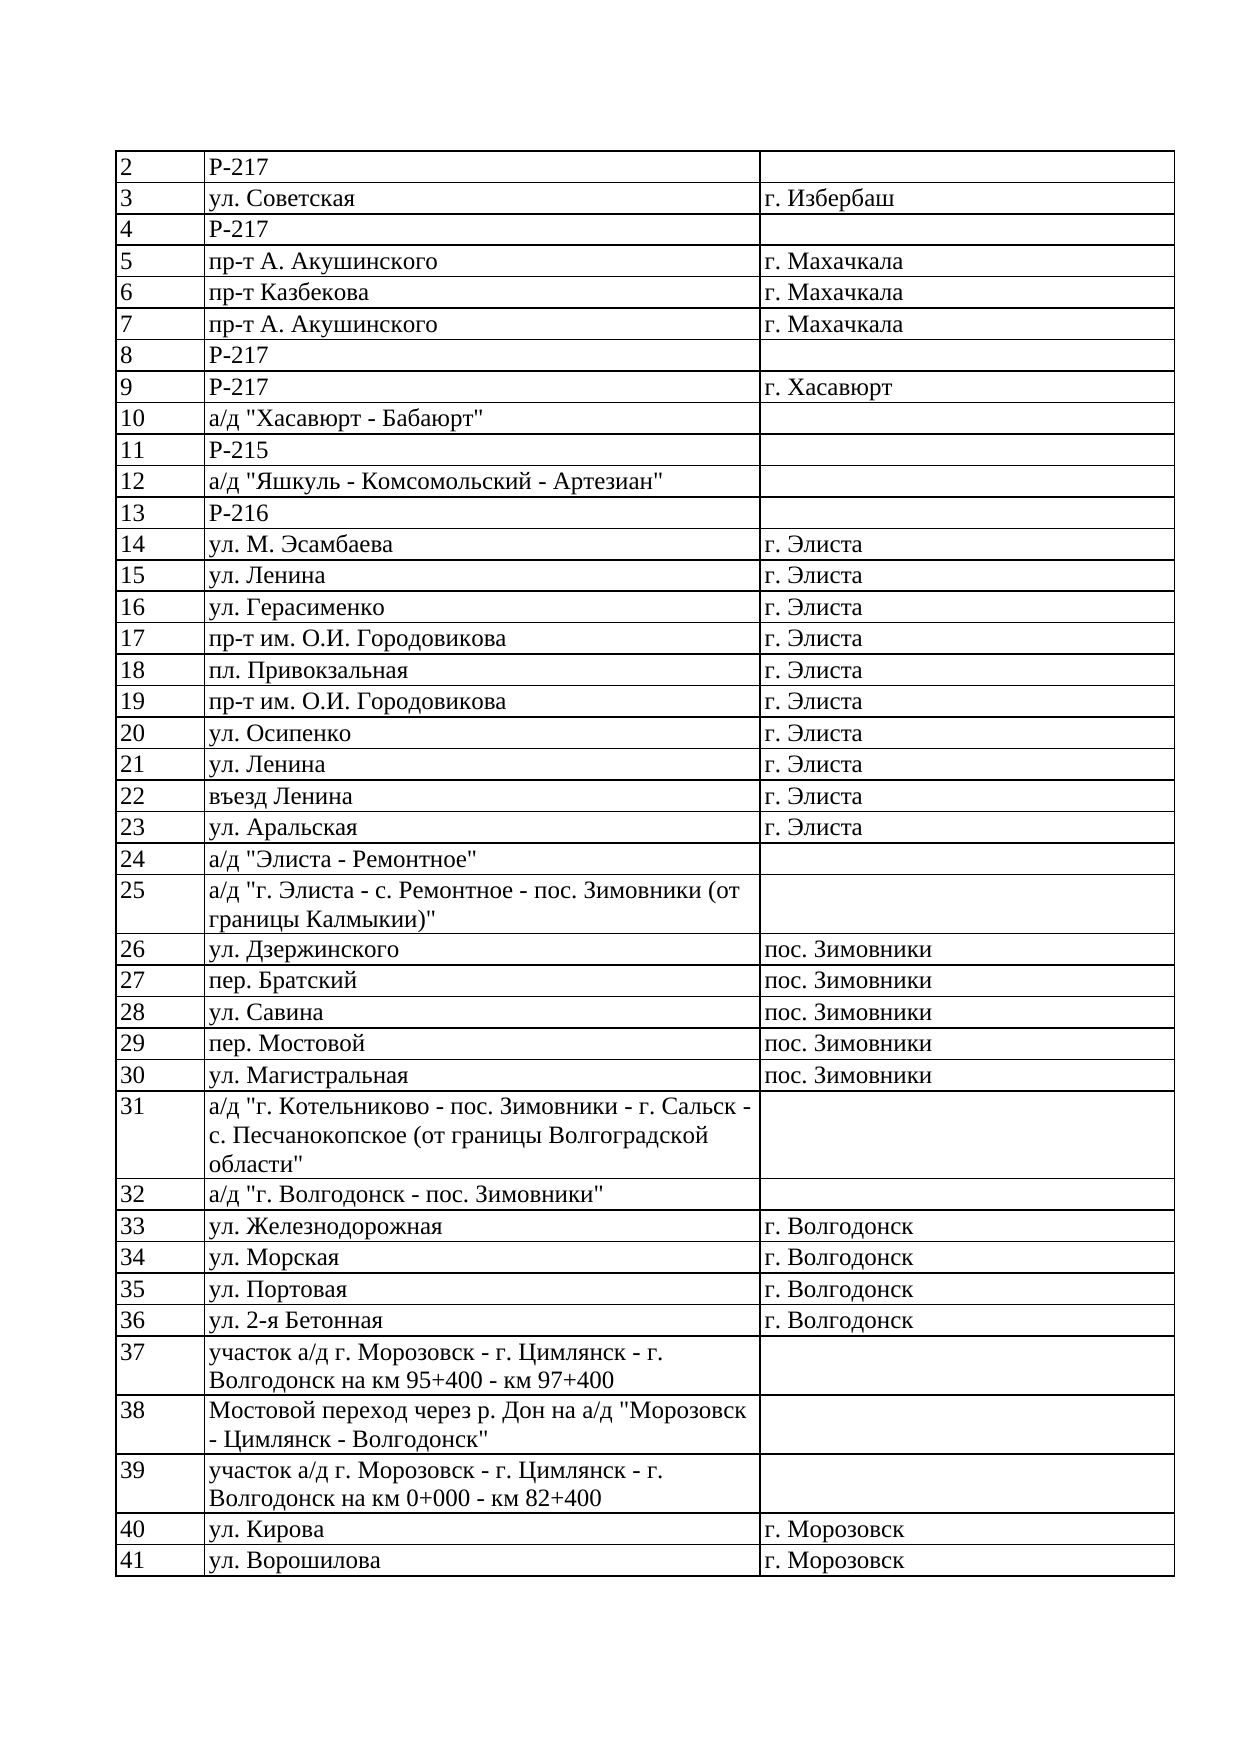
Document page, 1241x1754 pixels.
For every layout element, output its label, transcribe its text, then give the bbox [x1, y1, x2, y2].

table_cell ул. Дзержинского [205, 934, 759, 964]
table_cell г. Волгодонск [761, 1211, 1174, 1241]
table_cell ул. Ленина [205, 749, 759, 779]
table_cell 14 [117, 529, 204, 559]
table_cell ул. Портовая [205, 1274, 759, 1303]
table_cell г. Элиста [761, 623, 1174, 653]
table_cell 39 [117, 1455, 204, 1512]
table_cell а/д "Элиста - Ремонтное" [205, 844, 759, 873]
table_cell [761, 435, 1174, 464]
table_cell Мостовой переход через р. Дон на а/д "Морозовск - Цимлянск - Волгодонск" [205, 1396, 759, 1453]
table_cell 4 [117, 215, 204, 244]
table_cell 18 [117, 655, 204, 685]
table_cell г. Махачкала [761, 309, 1174, 339]
table_cell Р-216 [205, 498, 759, 527]
table_cell 41 [117, 1545, 204, 1575]
table_cell ул. Советская [205, 183, 759, 213]
table_cell 24 [117, 844, 204, 873]
table_cell 38 [117, 1396, 204, 1453]
table_cell [761, 498, 1174, 527]
table_cell 28 [117, 997, 204, 1027]
table_cell 36 [117, 1305, 204, 1335]
table_cell а/д "г. Волгодонск - пос. Зимовники" [205, 1179, 759, 1209]
table_cell 7 [117, 309, 204, 339]
table_cell г. Элиста [761, 529, 1174, 559]
table_cell 12 [117, 466, 204, 496]
table_cell [761, 1179, 1174, 1209]
table_cell [761, 1455, 1174, 1512]
table_cell [761, 340, 1174, 370]
table_cell 30 [117, 1060, 204, 1090]
table_cell 10 [117, 403, 204, 433]
table_cell [761, 152, 1174, 181]
table_cell [761, 1337, 1174, 1394]
table_cell а/д "Яшкуль - Комсомольский - Артезиан" [205, 466, 759, 496]
table_cell пос. Зимовники [761, 997, 1174, 1027]
table_cell ул. Аральская [205, 812, 759, 842]
table_cell пр-т А. Акушинского [205, 246, 759, 276]
table_cell пос. Зимовники [761, 1029, 1174, 1058]
table_cell 6 [117, 277, 204, 307]
table_cell ул. Ленина [205, 561, 759, 590]
table_cell г. Хасавюрт [761, 372, 1174, 402]
table_cell [761, 403, 1174, 433]
table_cell Р-217 [205, 340, 759, 370]
table_cell 17 [117, 623, 204, 653]
table_cell г. Элиста [761, 561, 1174, 590]
table_cell 5 [117, 246, 204, 276]
table_cell пос. Зимовники [761, 934, 1174, 964]
table_cell пр-т им. О.И. Городовикова [205, 623, 759, 653]
table_cell г. Морозовск [761, 1514, 1174, 1544]
table_cell ул. Магистральная [205, 1060, 759, 1090]
table_cell пос. Зимовники [761, 1060, 1174, 1090]
table_cell ул. Герасименко [205, 592, 759, 622]
table_cell 2 [117, 152, 204, 181]
table_cell 16 [117, 592, 204, 622]
table_cell въезд Ленина [205, 781, 759, 811]
table_cell [761, 215, 1174, 244]
table_cell [761, 1396, 1174, 1453]
table_cell ул. Осипенко [205, 718, 759, 748]
table_cell пос. Зимовники [761, 966, 1174, 996]
table_cell 33 [117, 1211, 204, 1241]
table_cell 32 [117, 1179, 204, 1209]
table_cell пер. Мостовой [205, 1029, 759, 1058]
table_cell а/д "г. Элиста - с. Ремонтное - пос. Зимовники (от границы Калмыкии)" [205, 875, 759, 933]
table_cell 15 [117, 561, 204, 590]
table_cell [761, 466, 1174, 496]
table_cell а/д "Хасавюрт - Бабаюрт" [205, 403, 759, 433]
table_cell пр-т Казбекова [205, 277, 759, 307]
table_cell пл. Привокзальная [205, 655, 759, 685]
table_cell 26 [117, 934, 204, 964]
table_cell ул. М. Эсамбаева [205, 529, 759, 559]
table_cell пер. Братский [205, 966, 759, 996]
table_cell 31 [117, 1092, 204, 1178]
table_cell пр-т им. О.И. Городовикова [205, 686, 759, 716]
table_cell а/д "г. Котельниково - пос. Зимовники - г. Сальск - с. Песчанокопское (от границы Волгоградской области" [205, 1092, 759, 1178]
table_cell 34 [117, 1242, 204, 1272]
table_cell г. Элиста [761, 812, 1174, 842]
table_cell [761, 1092, 1174, 1178]
table_cell 23 [117, 812, 204, 842]
table_cell г. Морозовск [761, 1545, 1174, 1575]
table_cell 19 [117, 686, 204, 716]
table_cell 13 [117, 498, 204, 527]
table_cell [761, 844, 1174, 873]
table_cell г. Махачкала [761, 246, 1174, 276]
table_cell Р-217 [205, 152, 759, 181]
table_cell г. Волгодонск [761, 1274, 1174, 1303]
table_cell ул. Железнодорожная [205, 1211, 759, 1241]
table_cell 29 [117, 1029, 204, 1058]
table_cell 27 [117, 966, 204, 996]
table_cell 20 [117, 718, 204, 748]
table_cell 9 [117, 372, 204, 402]
table_cell г. Волгодонск [761, 1305, 1174, 1335]
table_cell г. Избербаш [761, 183, 1174, 213]
table_cell ул. Савина [205, 997, 759, 1027]
table_cell 22 [117, 781, 204, 811]
table_cell ул. Морская [205, 1242, 759, 1272]
table_cell Р-215 [205, 435, 759, 464]
table_cell 40 [117, 1514, 204, 1544]
table_cell пр-т А. Акушинского [205, 309, 759, 339]
table_cell 11 [117, 435, 204, 464]
table_cell 21 [117, 749, 204, 779]
table_cell г. Элиста [761, 718, 1174, 748]
table_cell г. Элиста [761, 655, 1174, 685]
table_cell г. Элиста [761, 781, 1174, 811]
table_cell Р-217 [205, 372, 759, 402]
table_cell 8 [117, 340, 204, 370]
table_cell ул. Ворошилова [205, 1545, 759, 1575]
table_cell ул. Кирова [205, 1514, 759, 1544]
table_cell [761, 875, 1174, 933]
table_cell участок а/д г. Морозовск - г. Цимлянск - г. Волгодонск на км 0+000 - км 82+400 [205, 1455, 759, 1512]
table_cell г. Элиста [761, 749, 1174, 779]
table_cell ул. 2-я Бетонная [205, 1305, 759, 1335]
table_cell 35 [117, 1274, 204, 1303]
table_cell 37 [117, 1337, 204, 1394]
table_cell г. Элиста [761, 686, 1174, 716]
table_cell г. Элиста [761, 592, 1174, 622]
table_cell участок а/д г. Морозовск - г. Цимлянск - г. Волгодонск на км 95+400 - км 97+400 [205, 1337, 759, 1394]
table_cell 3 [117, 183, 204, 213]
table_cell Р-217 [205, 215, 759, 244]
table_cell 25 [117, 875, 204, 933]
table_cell г. Волгодонск [761, 1242, 1174, 1272]
table_cell г. Махачкала [761, 277, 1174, 307]
